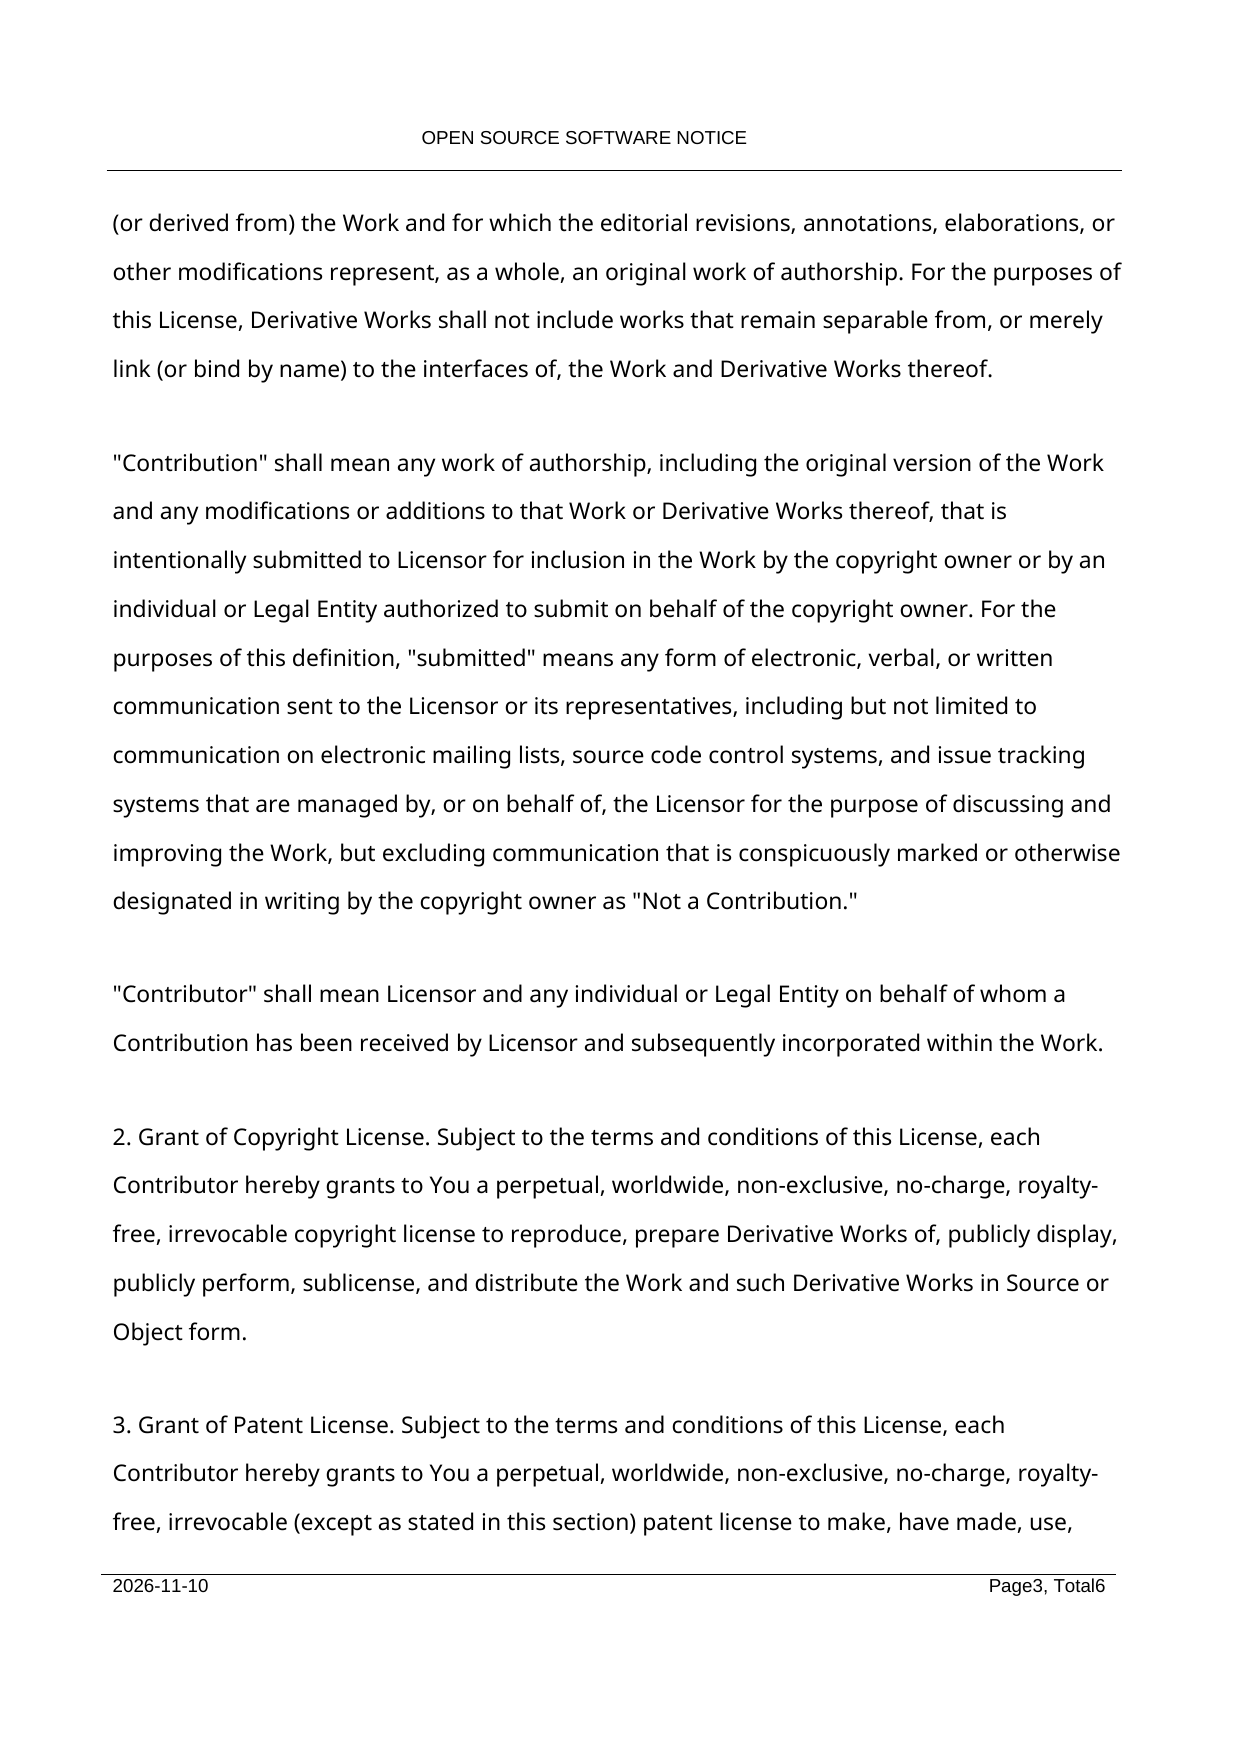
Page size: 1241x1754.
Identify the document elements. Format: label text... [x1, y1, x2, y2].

text 2. Grant of Copyright License. Subject to the terms and conditions of this License, each Contributor hereby grants to You a perpetual, worldwide, non-exclusive, no-charge, royalty-free, irrevocable copyright license to reproduce, prepare Derivative Works of, publicly display, publicly perform, sublicense, and distribute the Work and such Derivative Works in Source or Object form. [112, 1120, 1128, 1347]
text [112, 1408, 1128, 1538]
text "Contributor" shall mean Licensor and any individual or Legal Entity on behalf of whom a Contribution has been received by Licensor and subsequently incorporated within the Work. [112, 978, 1128, 1059]
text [112, 206, 1128, 385]
text "Contribution" shall mean any work of authorship, including the original version of the Work and any modifications or additions to that Work or Derivative Works thereof, that is intentionally submitted to Licensor for inclusion in the Work by the copyright owner or by an individual or Legal Entity authorized to submit on behalf of the copyright owner. For the purposes of this definition, "submitted" means any form of electronic, verbal, or written communication sent to the Licensor or its representatives, including but not limited to communication on electronic mailing lists, source code control systems, and issue tracking systems that are managed by, or on behalf of, the Licensor for the purpose of discussing and improving the Work, but excluding communication that is conspicuously marked or otherwise designated in writing by the copyright owner as "Not a Contribution." [112, 446, 1128, 917]
